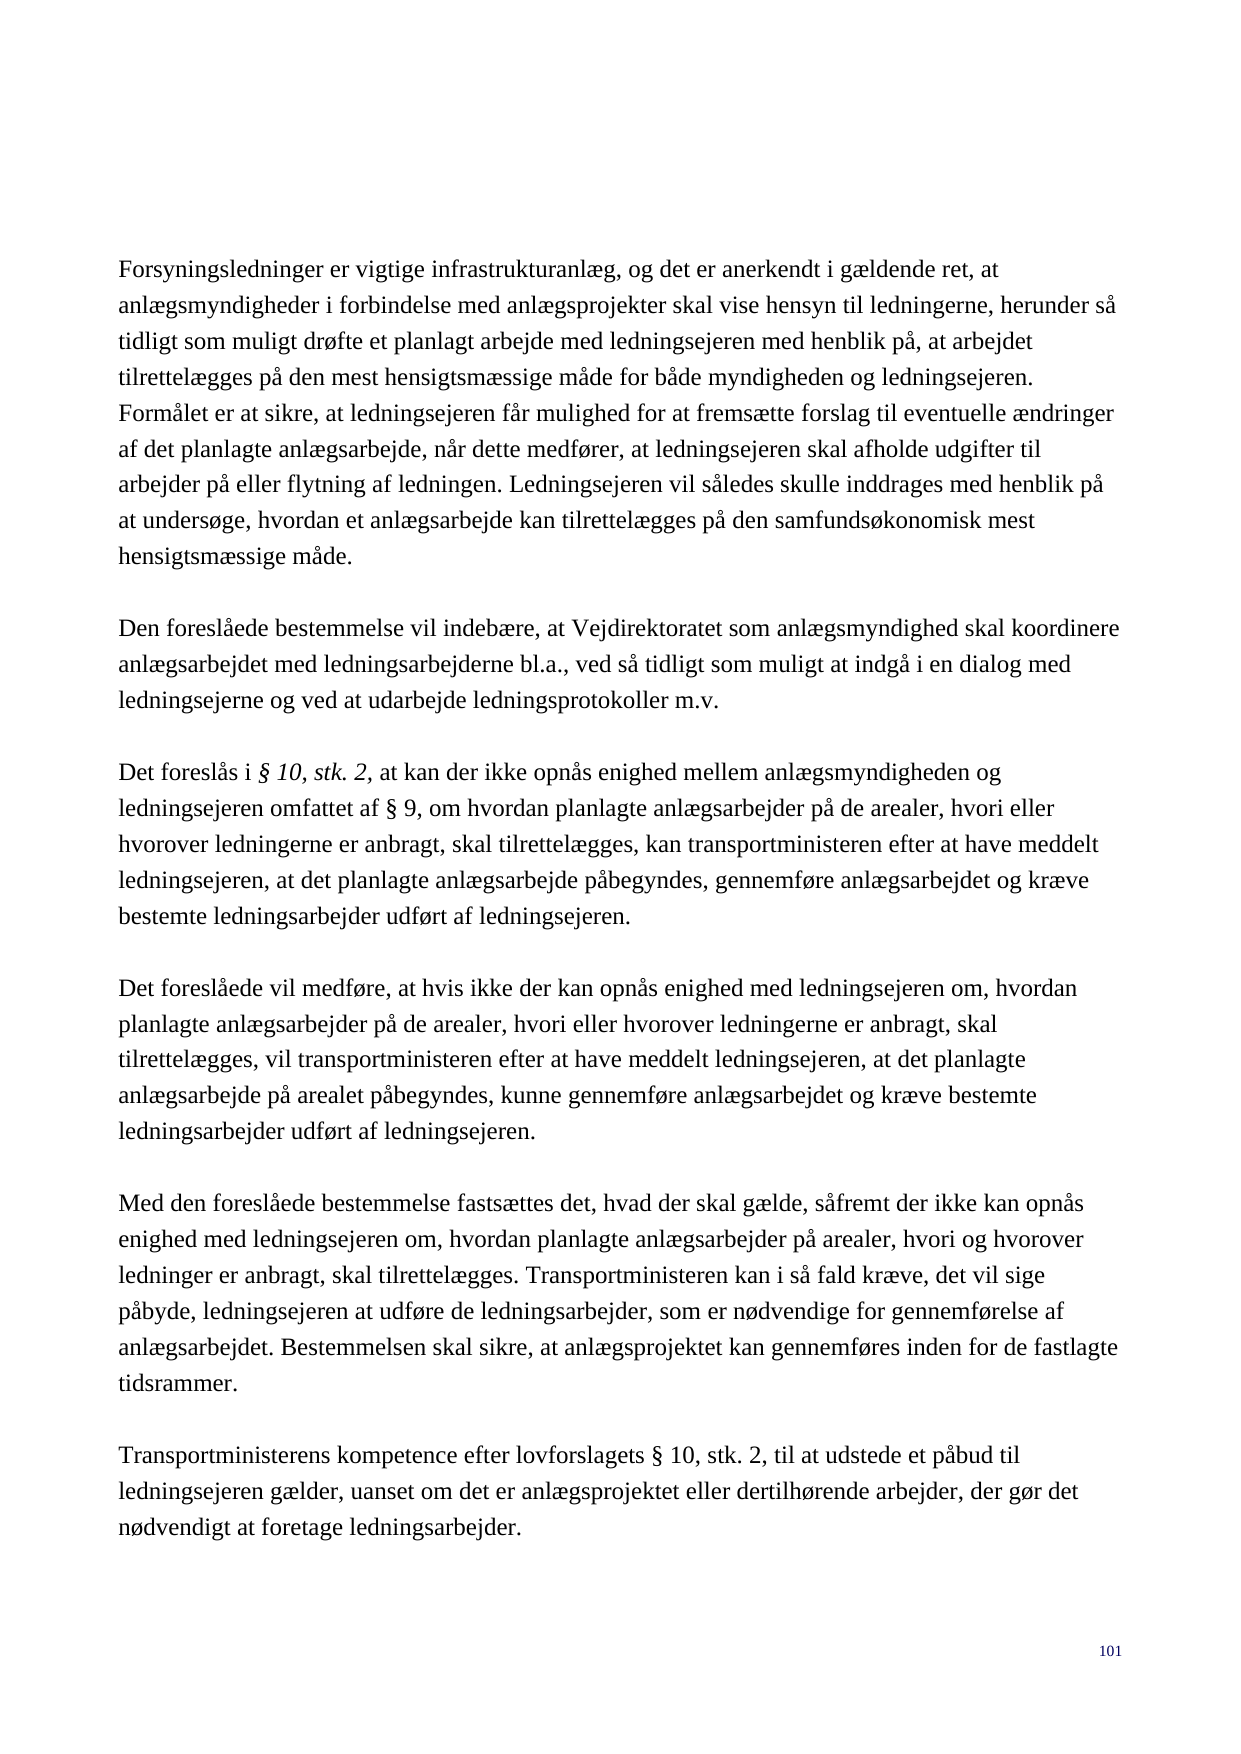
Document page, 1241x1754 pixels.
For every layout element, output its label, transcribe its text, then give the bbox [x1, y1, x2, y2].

text Det foreslåede vil medføre, at hvis ikke der kan opnås enighed med ledningsejeren om, hvordan planlagte anlægsarbejder på de arealer, hvori eller hvorover ledningerne er anbragt, skal tilrettelægges, vil transportministeren efter at have meddelt ledningsejeren, at det planlagte anlægsarbejde på arealet påbegyndes, kunne gennemføre anlægsarbejdet og kræve bestemte ledningsarbejder udført af ledningsejeren. [118, 973, 1122, 1145]
text Det foreslås i § 10, stk. 2, at kan der ikke opnås enighed mellem anlægsmyndigheden og ledningsejeren omfattet af § 9, om hvordan planlagte anlægsarbejder på de arealer, hvori eller hvorover ledningerne er anbragt, skal tilrettelægges, kan transportministeren efter at have meddelt ledningsejeren, at det planlagte anlægsarbejde påbegyndes, gennemføre anlægsarbejdet og kræve bestemte ledningsarbejder udført af ledningsejeren. [118, 757, 1122, 929]
text Med den foreslåede bestemmelse fastsættes det, hvad der skal gælde, såfremt der ikke kan opnås enighed med ledningsejeren om, hvordan planlagte anlægsarbejder på arealer, hvori og hvorover ledninger er anbragt, skal tilrettelægges. Transportministeren kan i så fald kræve, det vil sige påbyde, ledningsejeren at udføre de ledningsarbejder, som er nødvendige for gennemførelse af anlægsarbejdet. Bestemmelsen skal sikre, at anlægsprojektet kan gennemføres inden for de fastlagte tidsrammer. [118, 1188, 1122, 1397]
text Transportministerens kompetence efter lovforslagets § 10, stk. 2, til at udstede et påbud til ledningsejeren gælder, uanset om det er anlægsprojektet eller dertilhørende arbejder, der gør det nødvendigt at foretage ledningsarbejder. [118, 1440, 1122, 1541]
text Den foreslåede bestemmelse vil indebære, at Vejdirektoratet som anlægsmyndighed skal koordinere anlægsarbejdet med ledningsarbejderne bl.a., ved så tidligt som muligt at indgå i en dialog med ledningsejerne og ved at udarbejde ledningsprotokoller m.v. [118, 613, 1122, 714]
text Forsyningsledninger er vigtige infrastrukturanlæg, og det er anerkendt i gældende ret, at anlægsmyndigheder i forbindelse med anlægsprojekter skal vise hensyn til ledningerne, herunder så tidligt som muligt drøfte et planlagt arbejde med ledningsejeren med henblik på, at arbejdet tilrettelægges på den mest hensigtsmæssige måde for både myndigheden og ledningsejeren. Formålet er at sikre, at ledningsejeren får mulighed for at fremsætte forslag til eventuelle ændringer af det planlagte anlægsarbejde, når dette medfører, at ledningsejeren skal afholde udgifter til arbejder på eller flytning af ledningen. Ledningsejeren vil således skulle inddrages med henblik på at undersøge, hvordan et anlægsarbejde kan tilrettelægges på den samfundsøkonomisk mest hensigtsmæssige måde. [118, 254, 1122, 570]
